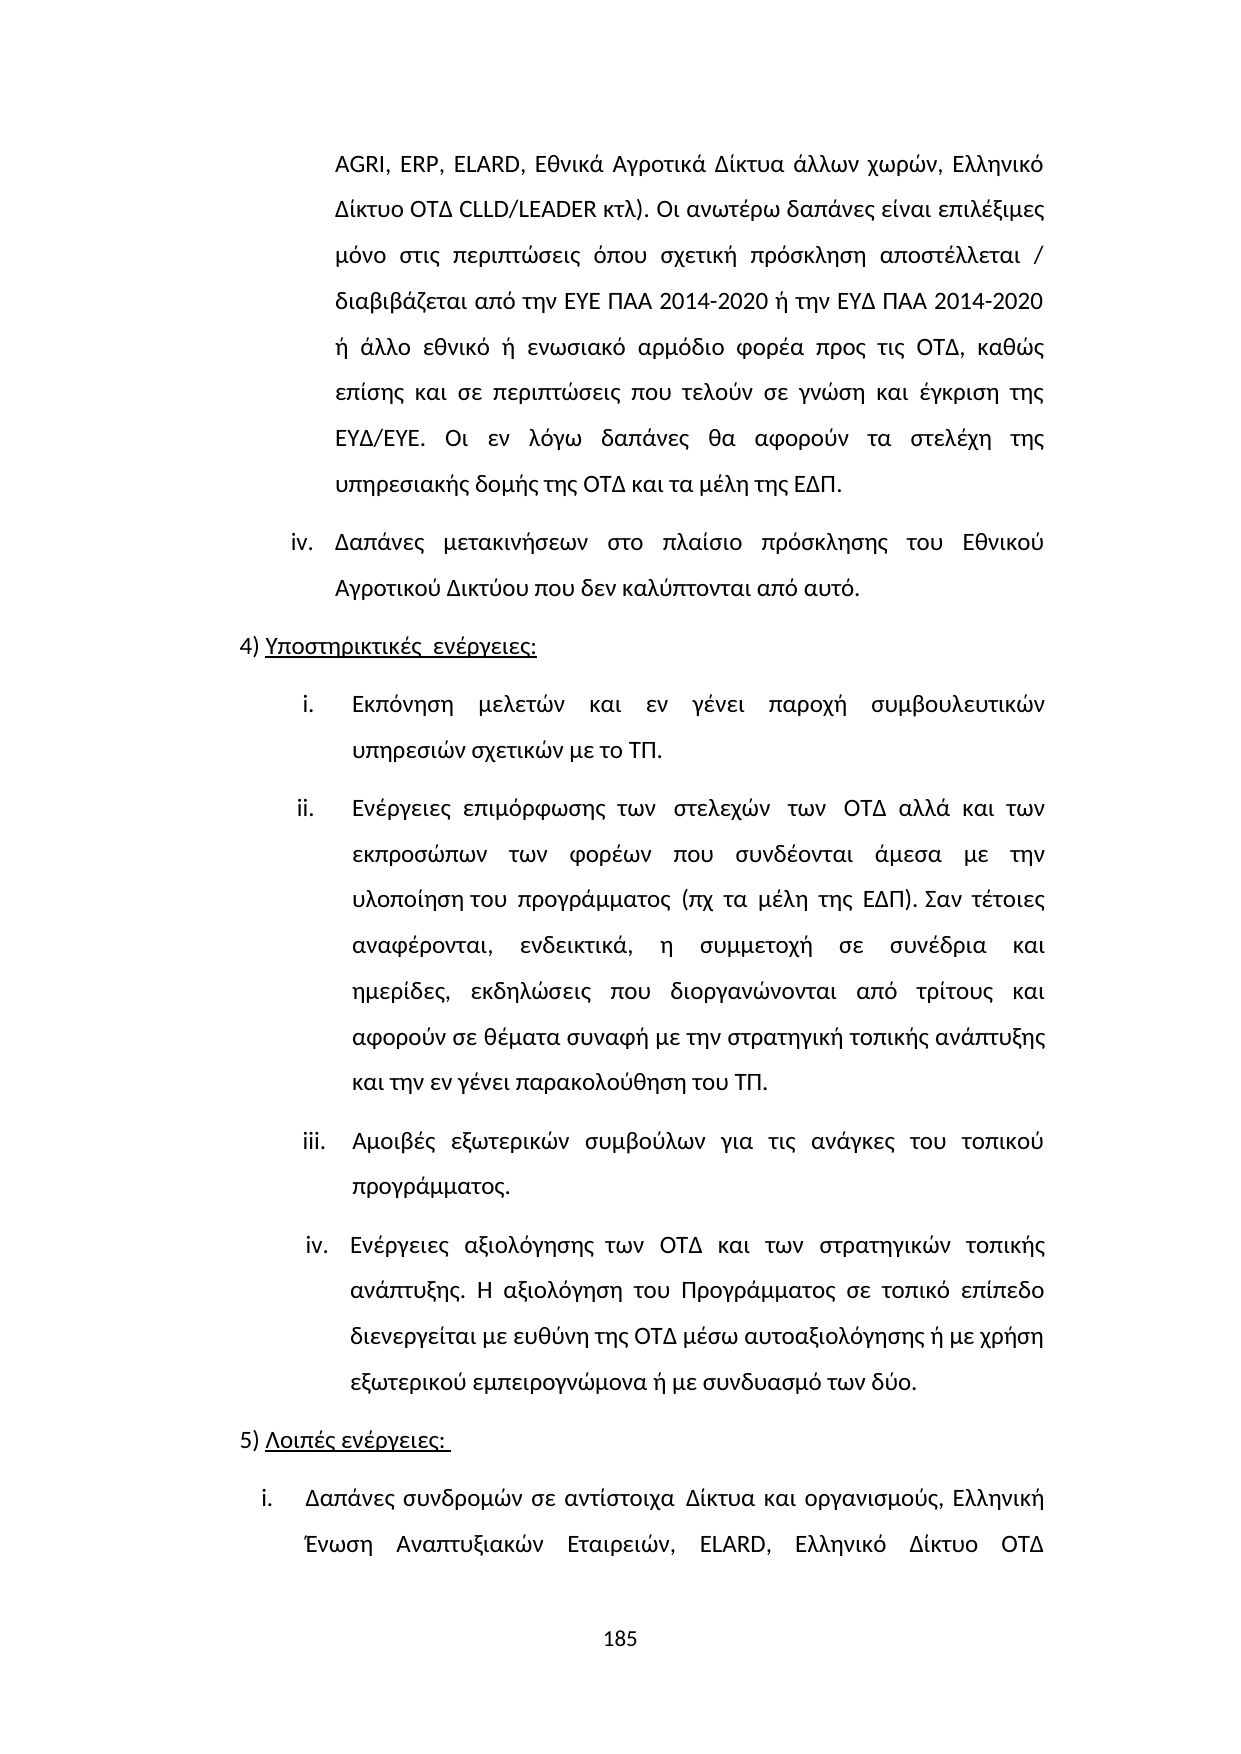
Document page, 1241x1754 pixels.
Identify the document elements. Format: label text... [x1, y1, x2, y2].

text ii. Ενέργειες επιμόρφωσης των στελεχών των ΟΤΔ αλλά και των εκπροσώπων των φορέων που συνδέονται άμεσα με την υλοποίηση του προγράμματος (πχ τα μέλη της ΕΔΠ). Σαν τέτοιες αναφέρονται, ενδεικτικά, η συμμετοχή σε συνέδρια και ημερίδες, εκδηλώσεις που διοργανώνονται από τρίτους και αφορούν σε θέματα συναφή με την στρατηγική τοπικής ανάπτυξης και την εν γένει παρακολούθηση του ΤΠ. [297, 792, 1045, 1097]
list Ενέργειες αξιολόγησης των ΟΤΔ και των στρατηγικών τοπικής ανάπτυξης. Η αξιολόγηση του Προγράμματος σε τοπικό επίπεδο διενεργείται με ευθύνη της ΟΤΔ μέσω αυτοαξιολόγησης ή με χρήση εξωτερικού εμπειρογνώμονα ή με συνδυασμό των δύο. [305, 1229, 1045, 1396]
text 4) Υποστηρικτικές ενέργειες: [239, 630, 1053, 661]
text i. Εκπόνηση μελετών και εν γένει παροχή συμβουλευτικών υπηρεσιών σχετικών με το ΤΠ. [302, 688, 1045, 764]
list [261, 1482, 1044, 1559]
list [291, 148, 1045, 498]
list Δαπάνες μετακινήσεων στο πλαίσιο πρόσκλησης του Εθνικού Αγροτικού Δικτύου που δεν καλύπτονται από αυτό. [291, 526, 1045, 602]
text iii. Αμοιβές εξωτερικών συμβούλων για τις ανάγκες του τοπικού προγράμματος. [302, 1125, 1045, 1201]
text 5) Λοιπές ενέργειες: [239, 1424, 1053, 1455]
